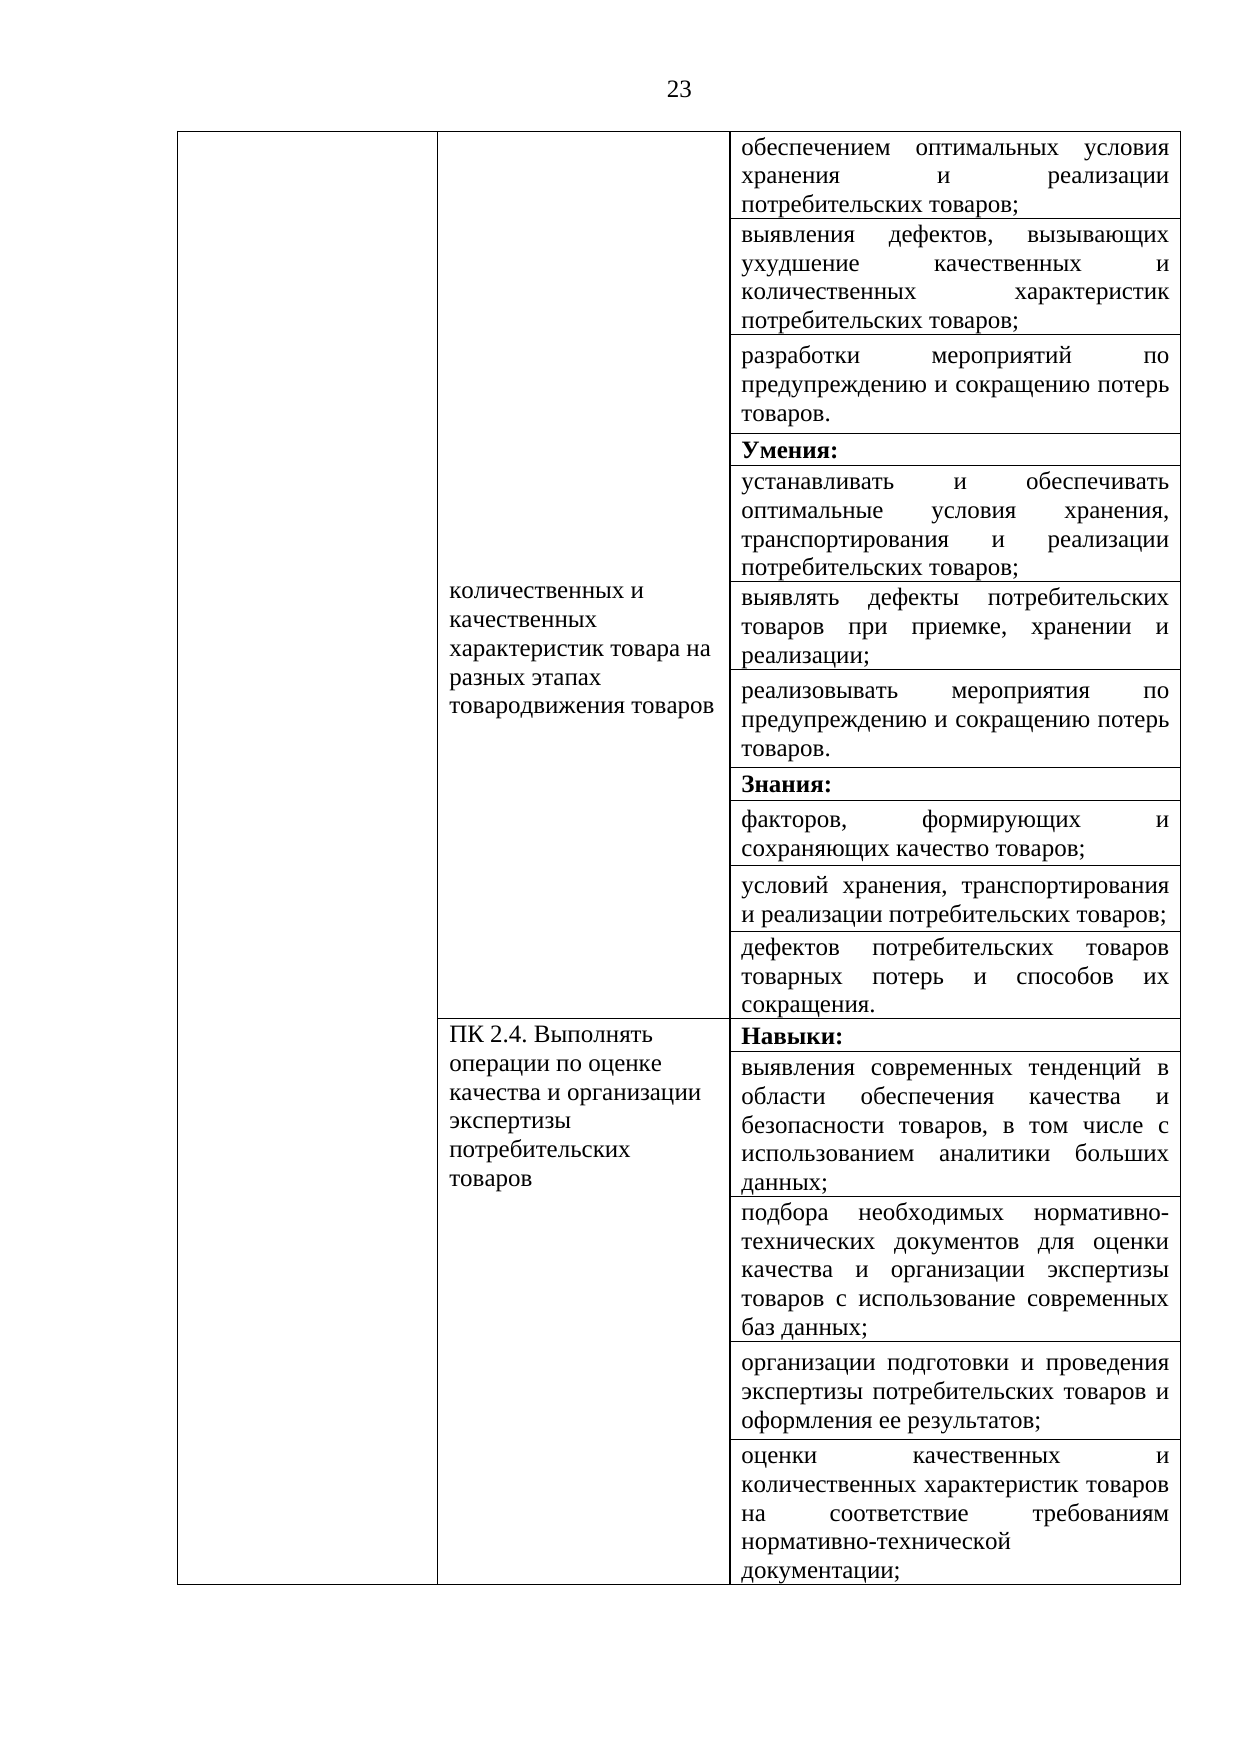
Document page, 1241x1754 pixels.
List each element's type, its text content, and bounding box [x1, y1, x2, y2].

table_cell Навыки: [731, 1019, 1180, 1051]
table_cell Знания: [731, 768, 1180, 800]
table_cell Умения: [731, 434, 1180, 465]
table_cell факторов, формирующих и сохраняющих качество товаров; [731, 801, 1180, 865]
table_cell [731, 132, 1180, 218]
table_cell дефектов потребительских товаров товарных потерь и способов их сокращения. [731, 932, 1180, 1018]
table_cell условий хранения, транспортирования и реализации потребительских товаров; [731, 866, 1180, 931]
table_cell подбора необходимых нормативно-технических документов для оценки качества и организации экспертизы товаров с использование современных баз данных; [731, 1197, 1180, 1341]
table_cell реализовывать мероприятия по предупреждению и сокращению потерь товаров. [731, 670, 1180, 767]
table_cell ПК 2.4. Выполнять операции по оценке качества и организации экспертизы потребительских товаров [438, 1019, 729, 1584]
table_cell устанавливать и обеспечивать оптимальные условия хранения, транспортирования и реализации потребительских товаров; [731, 466, 1180, 581]
table_cell выявлять дефекты потребительских товаров при приемке, хранении и реализации; [731, 582, 1180, 668]
table_cell выявления дефектов, вызывающих ухудшение качественных и количественных характеристик потребительских товаров; [731, 219, 1180, 334]
table_cell разработки мероприятий по предупреждению и сокращению потерь товаров. [731, 335, 1180, 432]
table_cell выявления современных тенденций в области обеспечения качества и безопасности товаров, в том числе с использованием аналитики больших данных; [731, 1052, 1180, 1196]
table_cell организации подготовки и проведения экспертизы потребительских товаров и оформления ее результатов; [731, 1342, 1180, 1439]
table_cell оценки качественных и количественных характеристик товаров на соответствие требованиям нормативно-технической документации; [731, 1440, 1180, 1584]
